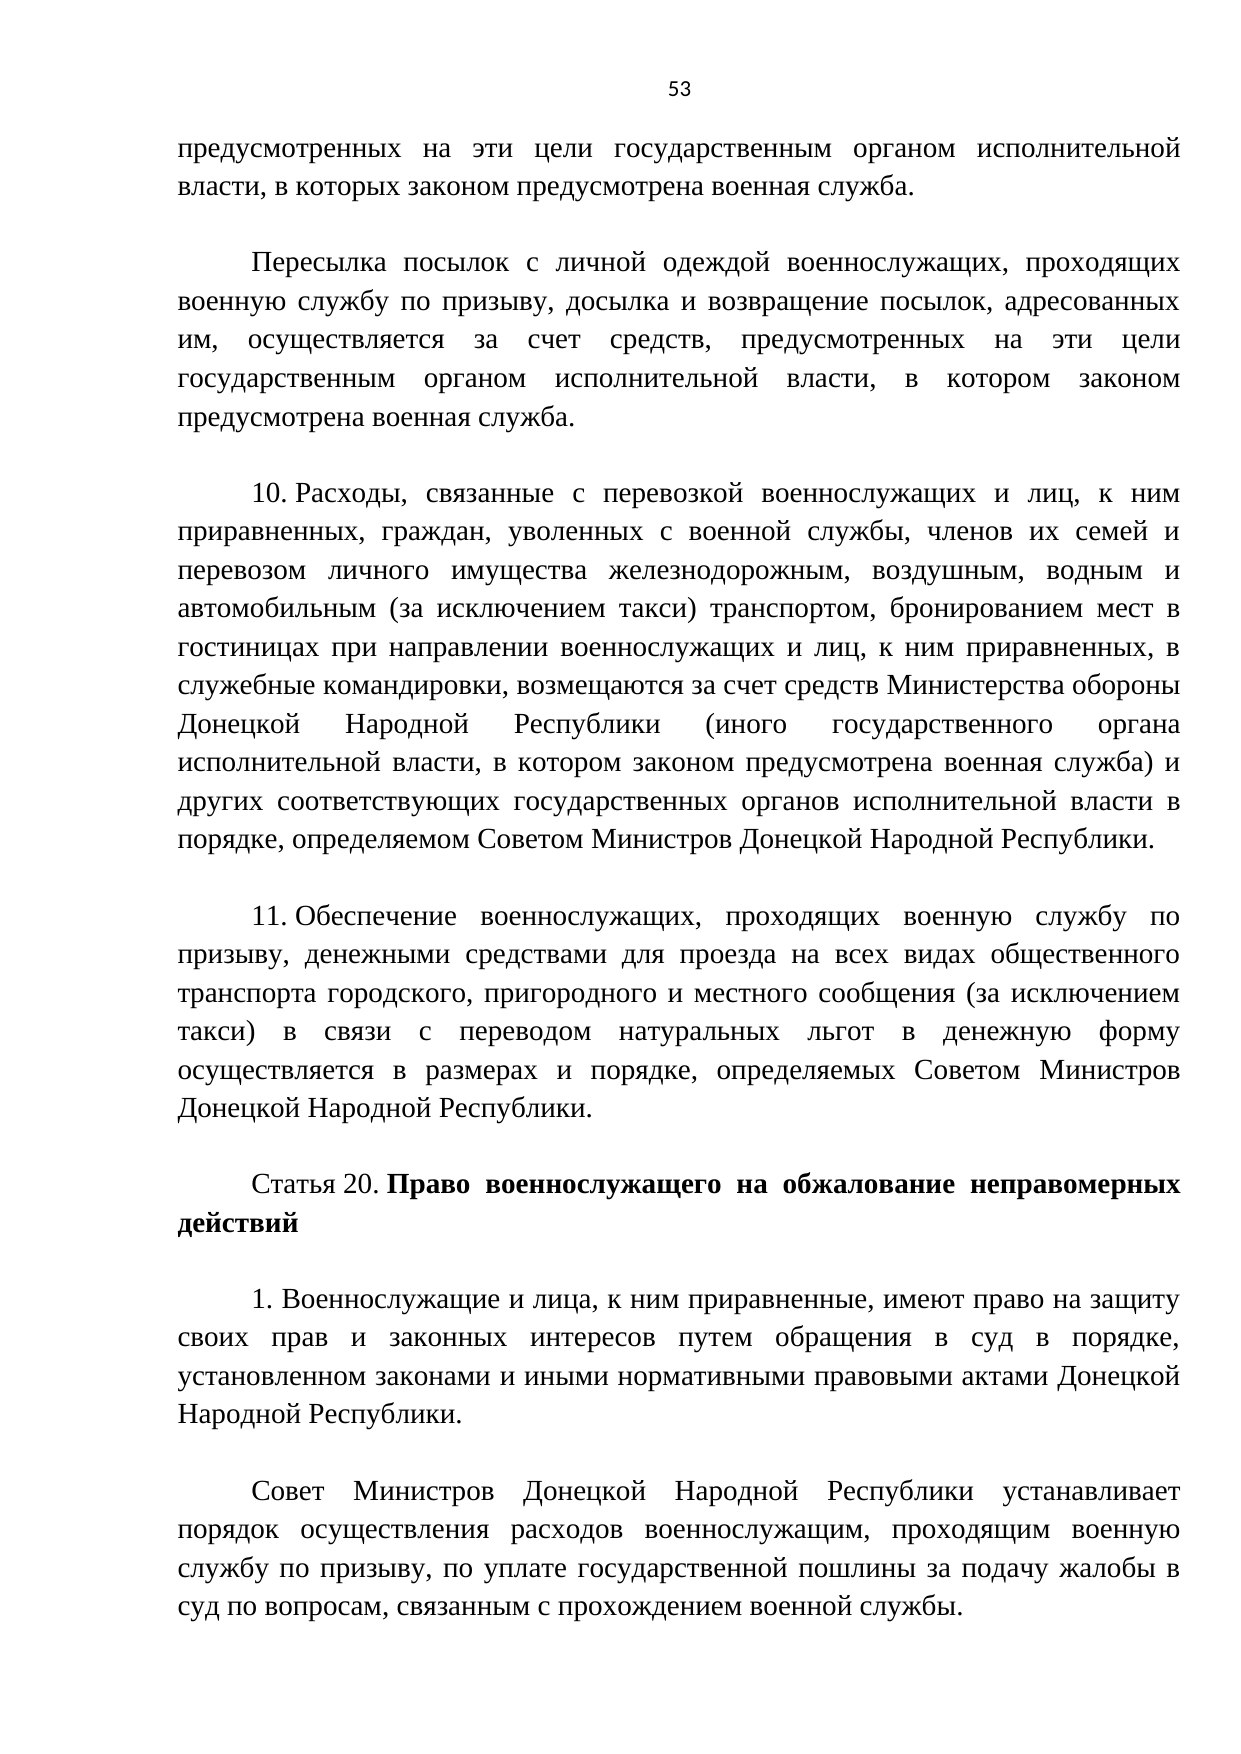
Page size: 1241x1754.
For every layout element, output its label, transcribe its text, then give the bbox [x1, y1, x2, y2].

text 1. Военнослужащие и лица, к ним приравненные, имеют право на защиту своих прав и законных интересов путем обращения в суд в порядке, установленном законами и иными нормативными правовыми актами Донецкой Народной Республики. [177, 1281, 1181, 1430]
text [177, 130, 1181, 202]
text Пересылка посылок с личной одеждой военнослужащих, проходящих военную службу по призыву, досылка и возвращение посылок, адресованных им, осуществляется за счет средств, предусмотренных на эти цели государственным органом исполнительной власти, в котором законом предусмотрена военная служба. [177, 244, 1181, 432]
text Совет Министров Донецкой Народной Республики устанавливает порядок осуществления расходов военнослужащим, проходящим военную службу по призыву, по уплате государственной пошлины за подачу жалобы в суд по вопросам, связанным с прохождением военной службы. [177, 1473, 1181, 1622]
text Статья 20. Право военнослужащего на обжалование неправомерных действий [177, 1166, 1181, 1238]
text 11. Обеспечение военнослужащих, проходящих военную службу по призыву, денежными средствами для проезда на всех видах общественного транспорта городского, пригородного и местного сообщения (за исключением такси) в связи с переводом натуральных льгот в денежную форму осуществляется в размерах и порядке, определяемых Советом Министров Донецкой Народной Республики. [177, 898, 1181, 1124]
text 10. Расходы, связанные с перевозкой военнослужащих и лиц, к ним приравненных, граждан, уволенных с военной службы, членов их семей и перевозом личного имущества железнодорожным, воздушным, водным и автомобильным (за исключением такси) транспортом, бронированием мест в гостиницах при направлении военнослужащих и лиц, к ним приравненных, в служебные командировки, возмещаются за счет средств Министерства обороны Донецкой Народной Республики (иного государственного органа исполнительной власти, в котором законом предусмотрена военная служба) и других соответствующих государственных органов исполнительной власти в порядке, определяемом Советом Министров Донецкой Народной Республики. [177, 475, 1181, 855]
